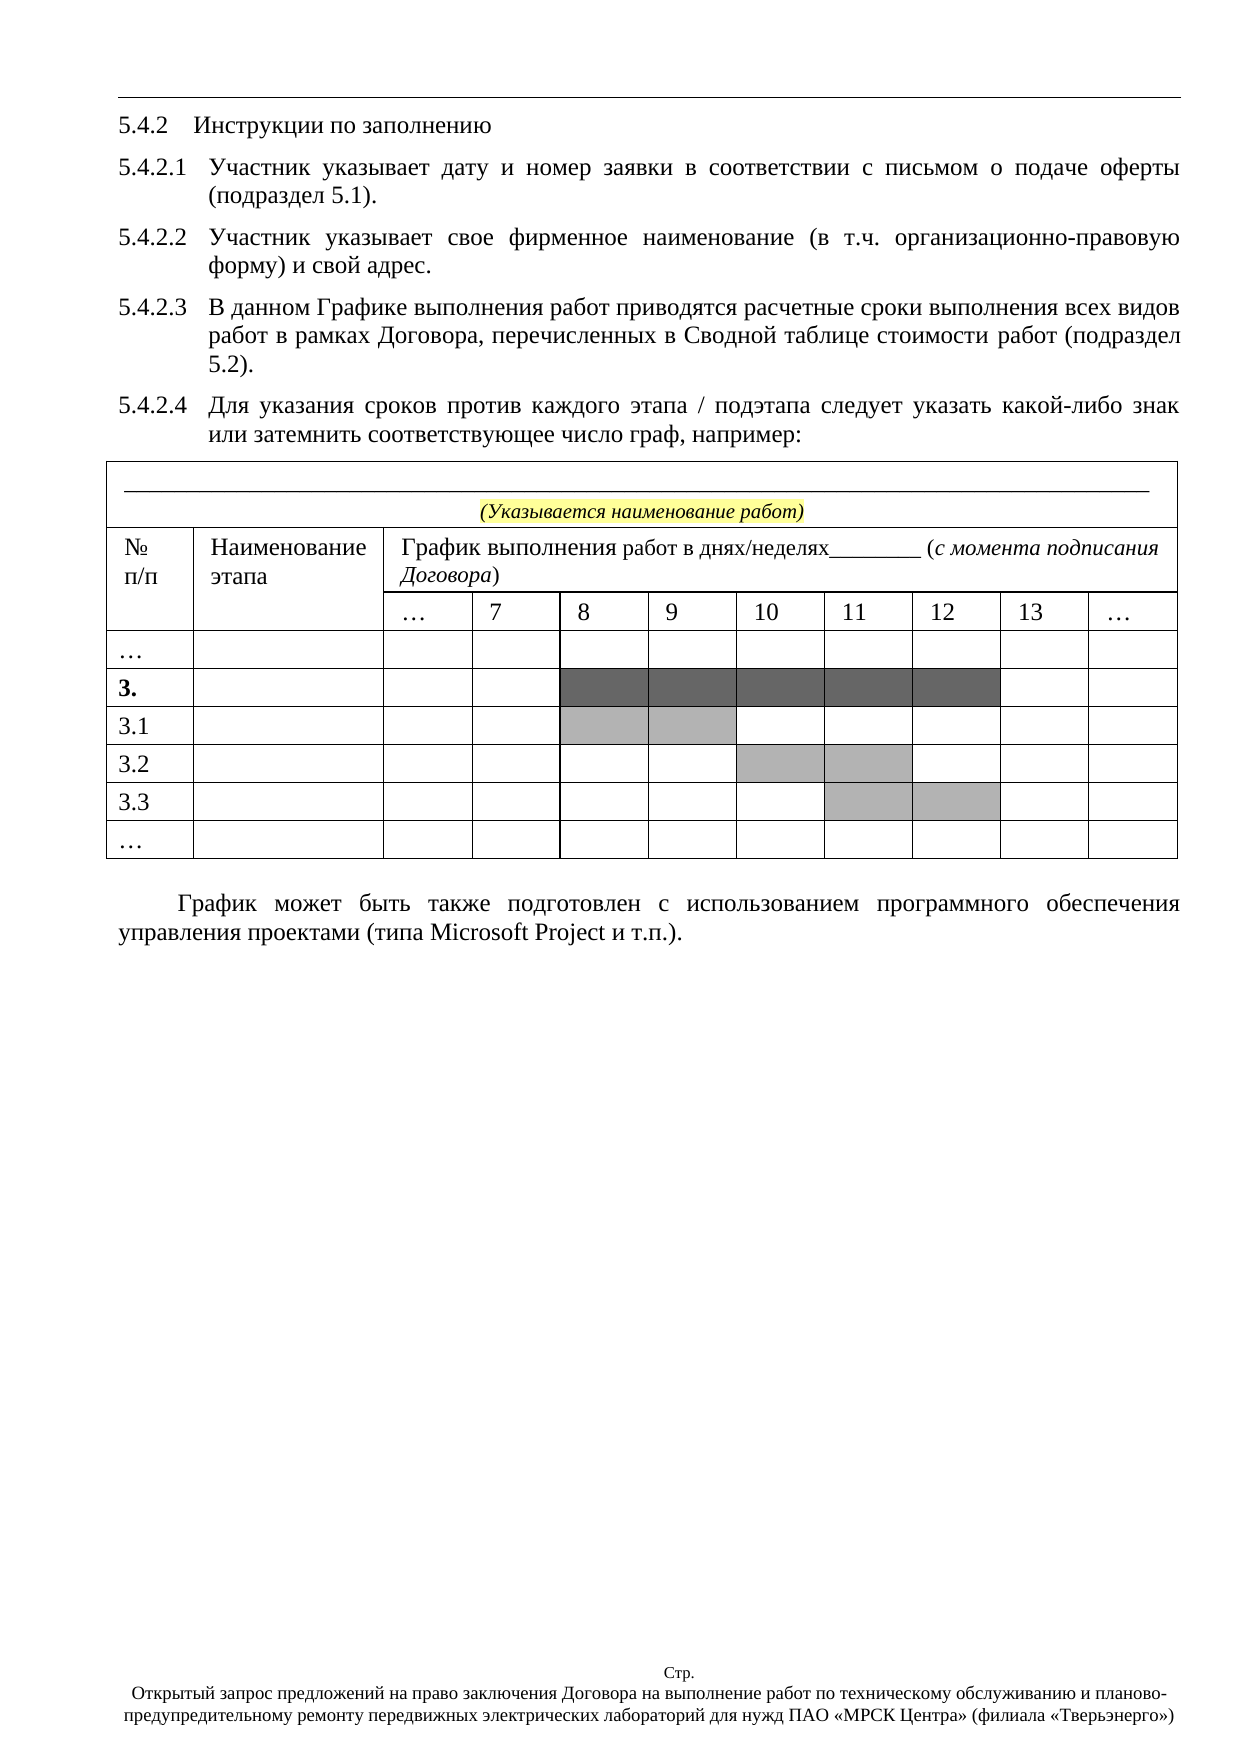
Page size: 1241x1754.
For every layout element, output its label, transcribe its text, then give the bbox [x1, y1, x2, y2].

table_cell [825, 783, 912, 820]
table_cell [1001, 745, 1088, 782]
table_cell 13 [1001, 593, 1088, 629]
table_cell [737, 745, 824, 782]
list В данном Графике выполнения работ приводятся расчетные сроки выполнения всех видов работ в рамках Договора, перечисленных в Сводной таблице стоимости работ (подраздел 5.2). [118, 292, 1181, 378]
table_cell [384, 631, 472, 668]
table_cell [561, 631, 648, 668]
table_cell [913, 707, 1000, 744]
table_cell [194, 631, 383, 668]
table_cell [649, 669, 736, 706]
table_cell 10 [737, 593, 824, 629]
table_cell [194, 669, 383, 706]
table_cell [913, 631, 1000, 668]
table_cell Наименование этапа [194, 528, 383, 629]
table_cell [649, 821, 736, 858]
table_cell [194, 783, 383, 820]
table_cell [1001, 783, 1088, 820]
table_cell [1001, 821, 1088, 858]
table_cell … [1089, 593, 1177, 629]
table_cell [384, 783, 472, 820]
table_cell № п/п [107, 528, 193, 629]
table_cell [561, 783, 648, 820]
table_cell [825, 669, 912, 706]
table_cell [737, 631, 824, 668]
table_cell [194, 745, 383, 782]
table_cell [561, 669, 648, 706]
table_cell [561, 745, 648, 782]
table_cell [737, 669, 824, 706]
table_cell [913, 783, 1000, 820]
table_cell … [107, 631, 193, 668]
table_cell [107, 783, 193, 820]
table_cell [107, 745, 193, 782]
list Участник указывает дату и номер заявки в соответствии с письмом о подаче оферты (подраздел 5.1). [118, 152, 1181, 209]
table_cell [473, 669, 559, 706]
table_cell [825, 707, 912, 744]
table_cell [1001, 631, 1088, 668]
table_cell [913, 821, 1000, 858]
table_cell График выполнения работ в днях/неделях________ (с момента подписания Договора) [384, 528, 1177, 591]
table_cell [737, 821, 824, 858]
table_cell … [107, 821, 193, 858]
table_cell [473, 821, 559, 858]
table_cell [737, 783, 824, 820]
table_cell [1001, 669, 1088, 706]
table_cell … [384, 593, 472, 629]
table_cell [561, 821, 648, 858]
table_cell [1089, 707, 1177, 744]
table_cell [384, 745, 472, 782]
table_cell [384, 707, 472, 744]
table_cell 12 [913, 593, 1000, 629]
table_cell [473, 707, 559, 744]
table_cell [1089, 745, 1177, 782]
table_cell 8 [561, 593, 648, 629]
text График может быть также подготовлен с использованием программного обеспечения управления проектами (типа Microsoft Project и т.п.). [118, 888, 1181, 946]
list Участник указывает свое фирменное наименование (в т.ч. организационно-правовую форму) и свой адрес. [118, 222, 1181, 279]
table_cell [825, 631, 912, 668]
table_cell [1089, 821, 1177, 858]
table_cell [107, 669, 193, 706]
table_cell [649, 745, 736, 782]
list Для указания сроков против каждого этапа / подэтапа следует указать какой-либо знак или затемнить соответствующее число граф, например: [118, 391, 1181, 448]
table_cell [1089, 631, 1177, 668]
table_cell [1001, 707, 1088, 744]
subtitle Инструкции по заполнению [118, 111, 1181, 139]
table_cell [1089, 669, 1177, 706]
table_cell [194, 707, 383, 744]
table_cell 7 [473, 593, 559, 629]
table_cell [194, 821, 383, 858]
table_cell [107, 707, 193, 744]
table_cell [473, 745, 559, 782]
table_cell [384, 669, 472, 706]
table_cell [825, 745, 912, 782]
table_cell [649, 631, 736, 668]
table_cell [473, 631, 559, 668]
table_header __________________________________________________________________________________ (Указывается наименование работ) [107, 462, 1177, 527]
table_cell [1089, 783, 1177, 820]
table_cell [913, 745, 1000, 782]
table_cell [384, 821, 472, 858]
table_cell [473, 783, 559, 820]
table_cell 9 [649, 593, 736, 629]
table_cell [649, 783, 736, 820]
table_cell [825, 821, 912, 858]
table_cell [913, 669, 1000, 706]
table_cell 11 [825, 593, 912, 629]
table_cell [649, 707, 736, 744]
table_cell [737, 707, 824, 744]
table_cell [561, 707, 648, 744]
